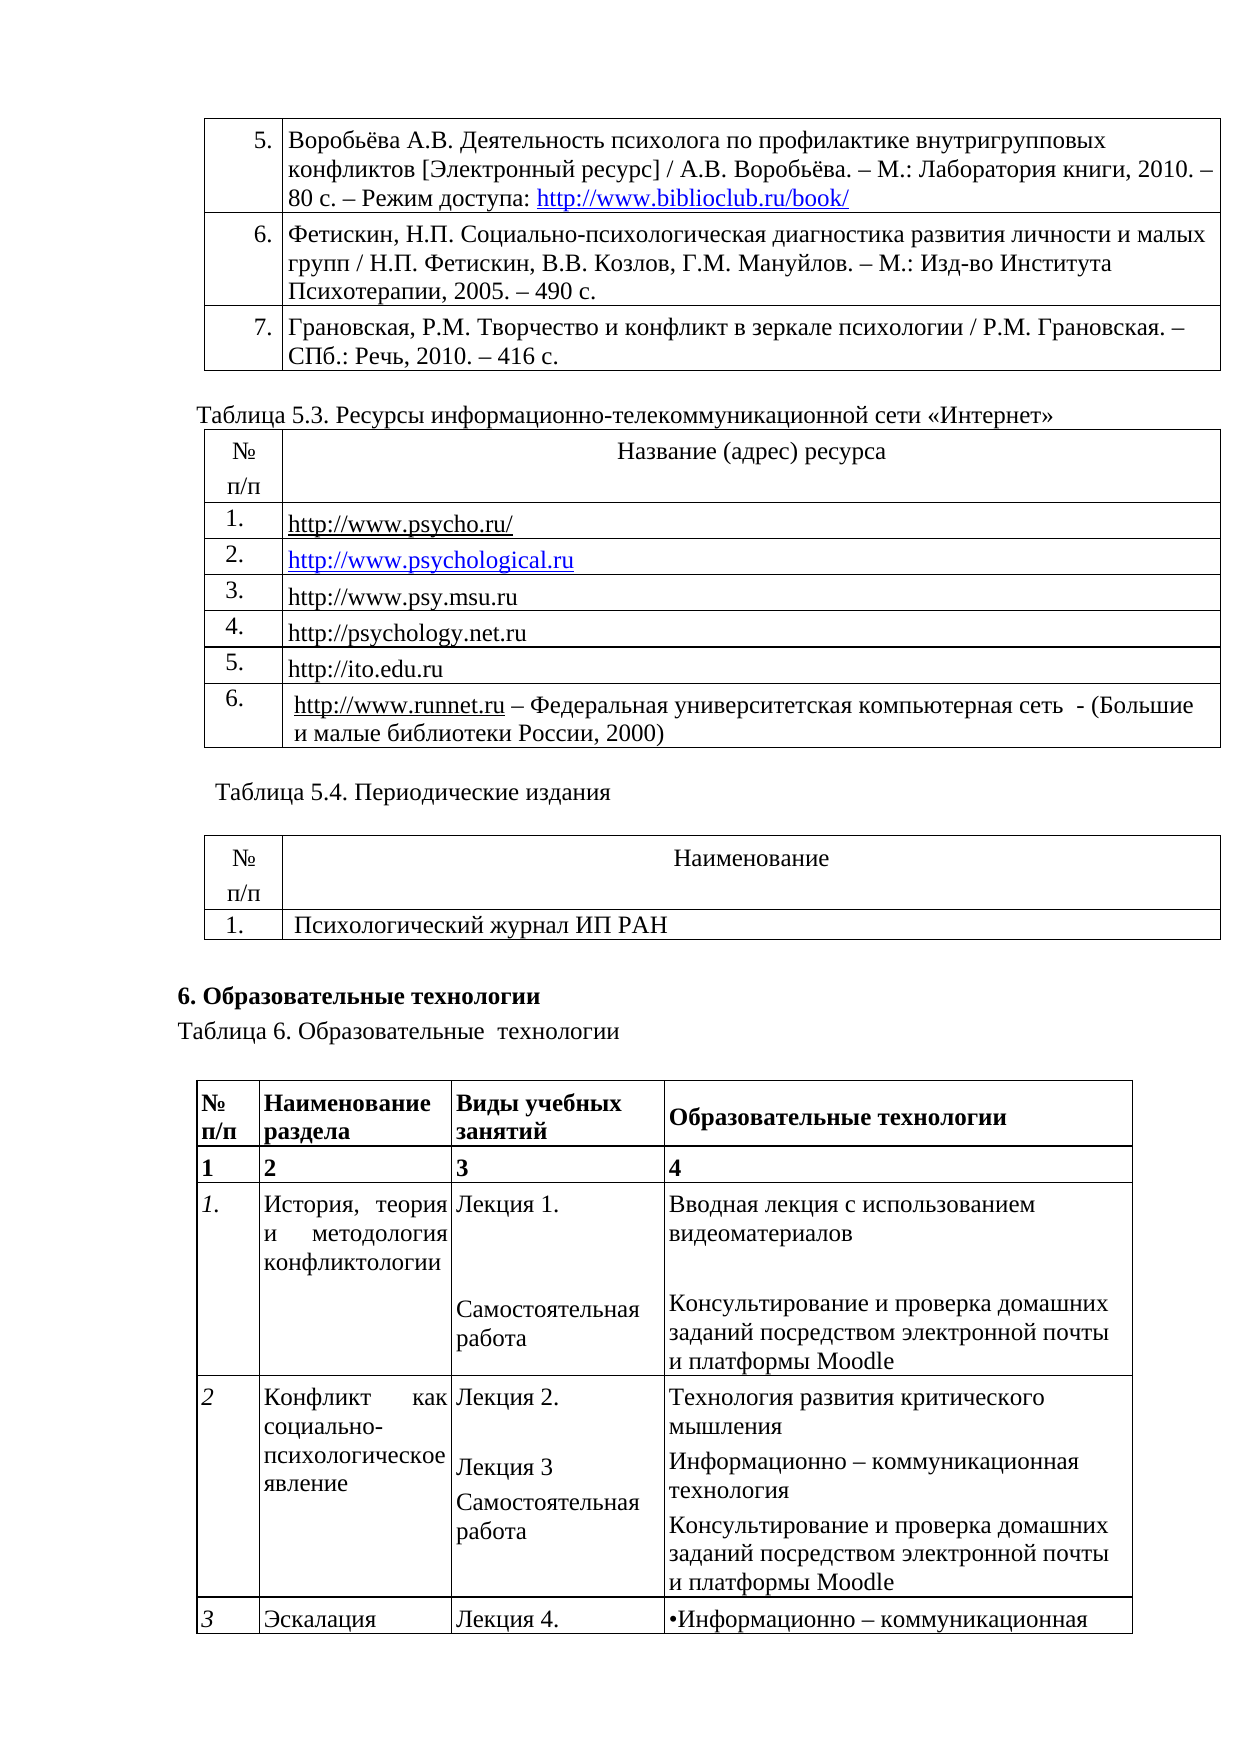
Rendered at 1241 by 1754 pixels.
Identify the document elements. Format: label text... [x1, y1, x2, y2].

table_cell 2 [198, 1376, 259, 1596]
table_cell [665, 1598, 1132, 1633]
table_cell 3 [198, 1598, 259, 1633]
table_cell [205, 213, 282, 305]
table_cell Грановская, Р.М. Творчество и конфликт в зеркале психологии / Р.М. Грановская. – СПб.: Речь, 2010. – 416 с. [283, 306, 1220, 370]
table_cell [452, 1598, 664, 1633]
table_header № п/п [205, 430, 282, 502]
table_cell http://www.psy.msu.ru [283, 575, 1220, 610]
text Таблица 5.4. Периодические издания [215, 777, 1152, 806]
table_cell http://www.runnet.ru – Федеральная университетская компьютерная сеть - (Большие и малые библиотеки России, 2000) [283, 684, 1220, 747]
table_cell 2 [260, 1147, 451, 1182]
table_cell Конфликт как социально-психологическое явление [260, 1376, 451, 1596]
subtitle Таблица 5.3. Ресурсы информационно-телекоммуникационной сети «Интернет» [177, 400, 1152, 428]
table_cell Воробьёва А.В. Деятельность психолога по профилактике внутригрупповых конфликтов [Электронный ресурс] / А.В. Воробьёва. – М.: Лаборатория книги, 2010. – 80 с. – Режим доступа: http://www.biblioclub.ru/book/ [283, 119, 1220, 212]
table_cell Эскалация конфликта [260, 1598, 451, 1633]
table_header Название (адрес) ресурса [283, 430, 1220, 502]
table_cell 1 [198, 1147, 259, 1182]
table_cell История, теория и методология конфликтологии [260, 1183, 451, 1374]
table_cell Лекция 1. Самостоятельная работа [452, 1183, 664, 1374]
table_cell 4 [665, 1147, 1132, 1182]
table_cell 3 [452, 1147, 664, 1182]
table_header Образовательные технологии [665, 1081, 1132, 1145]
table_cell [205, 575, 282, 610]
table_cell Фетискин, Н.П. Социально-психологическая диагностика развития личности и малых групп / Н.П. Фетискин, В.В. Козлов, Г.М. Мануйлов. – М.: Изд-во Института Психотерапии, 2005. – 490 с. [283, 213, 1220, 305]
table_cell http://psychology.net.ru [283, 611, 1220, 646]
table_cell Психологический журнал ИП РАН [283, 910, 1220, 939]
table_cell http://ito.edu.ru [283, 648, 1220, 682]
table_cell Лекция 2. Лекция 3 Самостоятельная работа [452, 1376, 664, 1596]
text Таблица 6. Образовательные технологии [177, 1016, 1152, 1045]
table_cell http://www.psycho.ru/ [283, 503, 1220, 538]
table_cell [205, 503, 282, 538]
table_header Наименование [283, 836, 1220, 909]
table_cell 1. [198, 1183, 259, 1374]
table_header Виды учебных занятий [452, 1081, 664, 1145]
table_header Наименование раздела [260, 1081, 451, 1145]
table_cell [205, 119, 282, 212]
table_cell [205, 648, 282, 682]
table_cell [205, 539, 282, 574]
table_header № п/п [198, 1081, 259, 1145]
table_cell [205, 306, 282, 370]
text 6. Образовательные технологии [177, 981, 1152, 1010]
table_cell Вводная лекция с использованием видеоматериалов Консультирование и проверка домашних заданий посредством электронной почты и платформы Moodle [665, 1183, 1132, 1374]
table_cell [205, 684, 282, 747]
table_cell http://www.psychological.ru [283, 539, 1220, 574]
table_cell [205, 611, 282, 646]
table_cell [205, 910, 282, 939]
table_header № п/п [205, 836, 282, 909]
